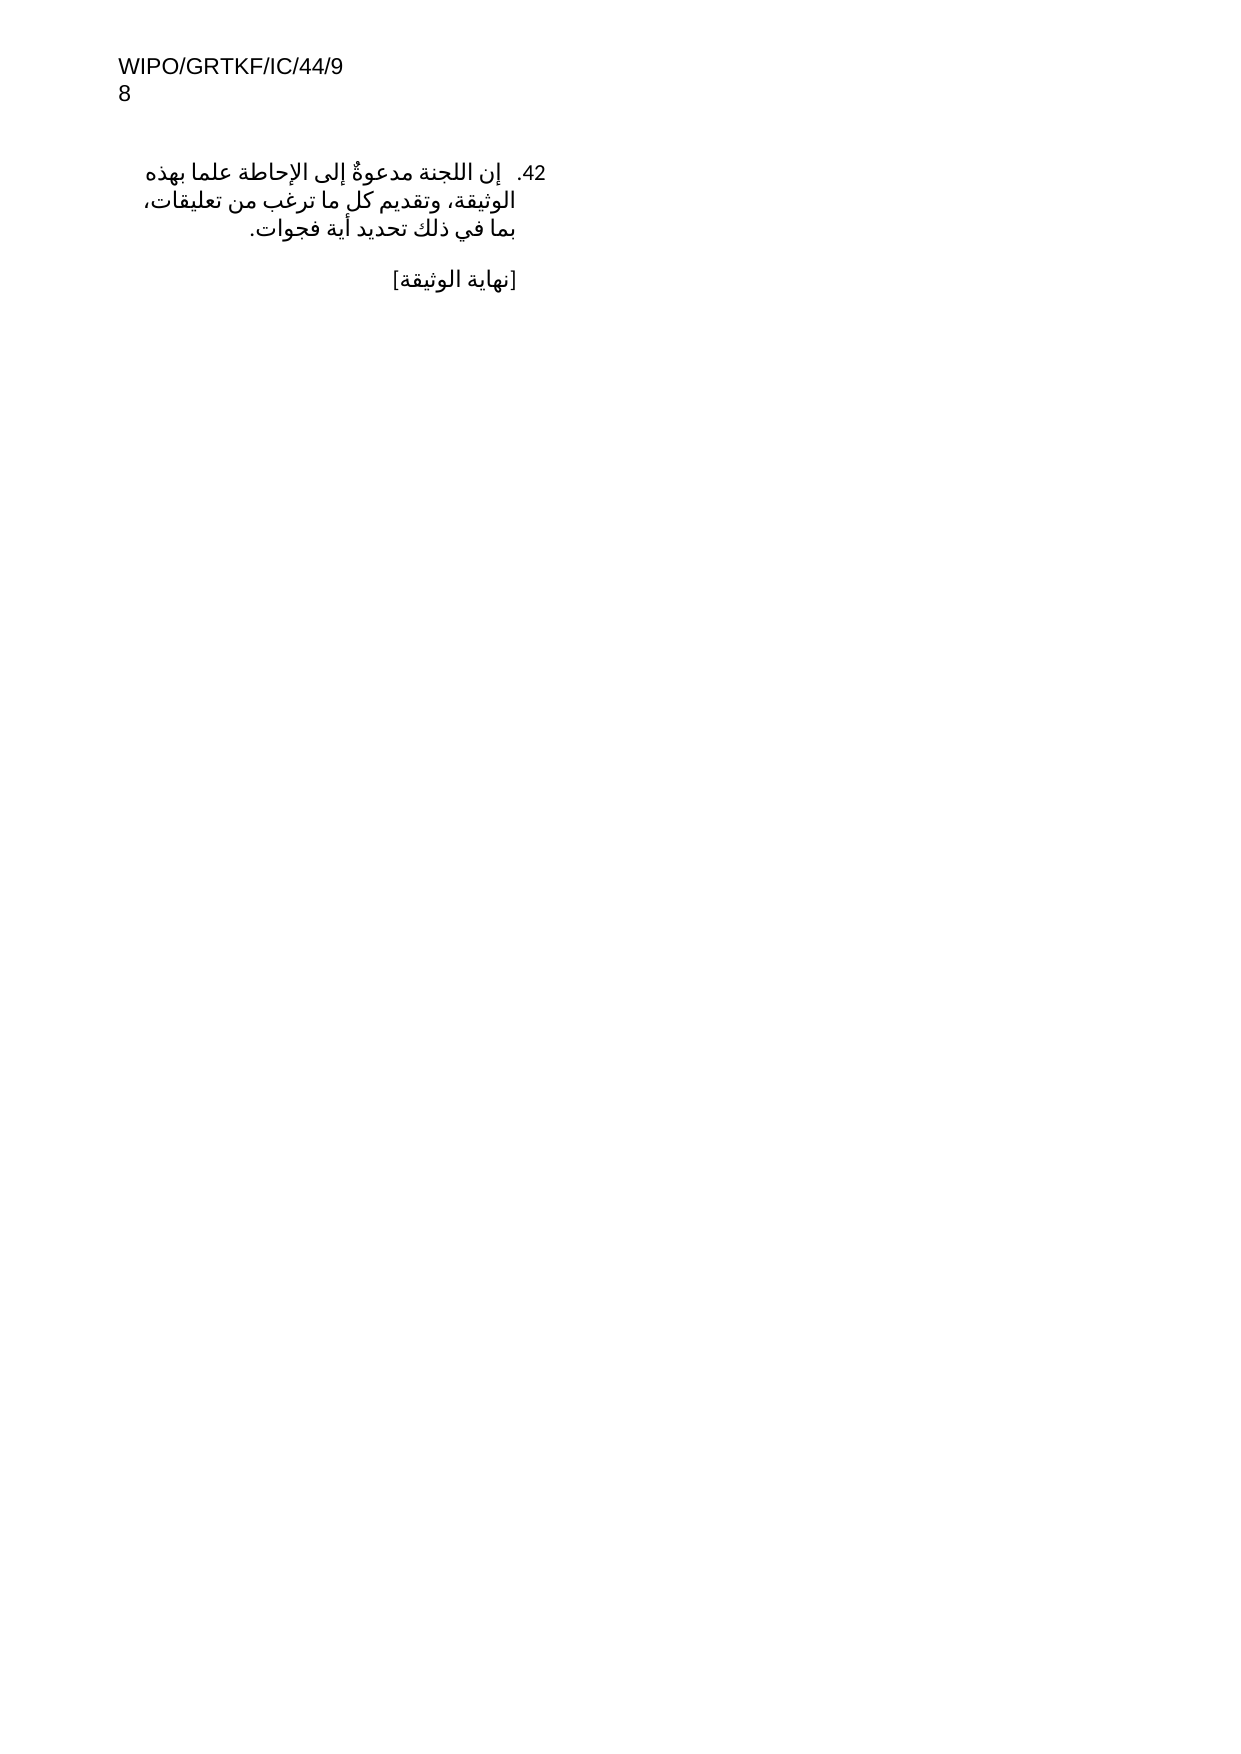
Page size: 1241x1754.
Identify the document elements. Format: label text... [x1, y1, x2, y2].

text [نهاية الوثيقة] [118, 266, 516, 293]
text إن اللجنة مدعوةٌ إلى الإحاطة علما بهذه الوثيقة، وتقديم كل ما ترغب من تعليقات، بما في ذلك تحديد أية فجوات. [118, 158, 516, 243]
